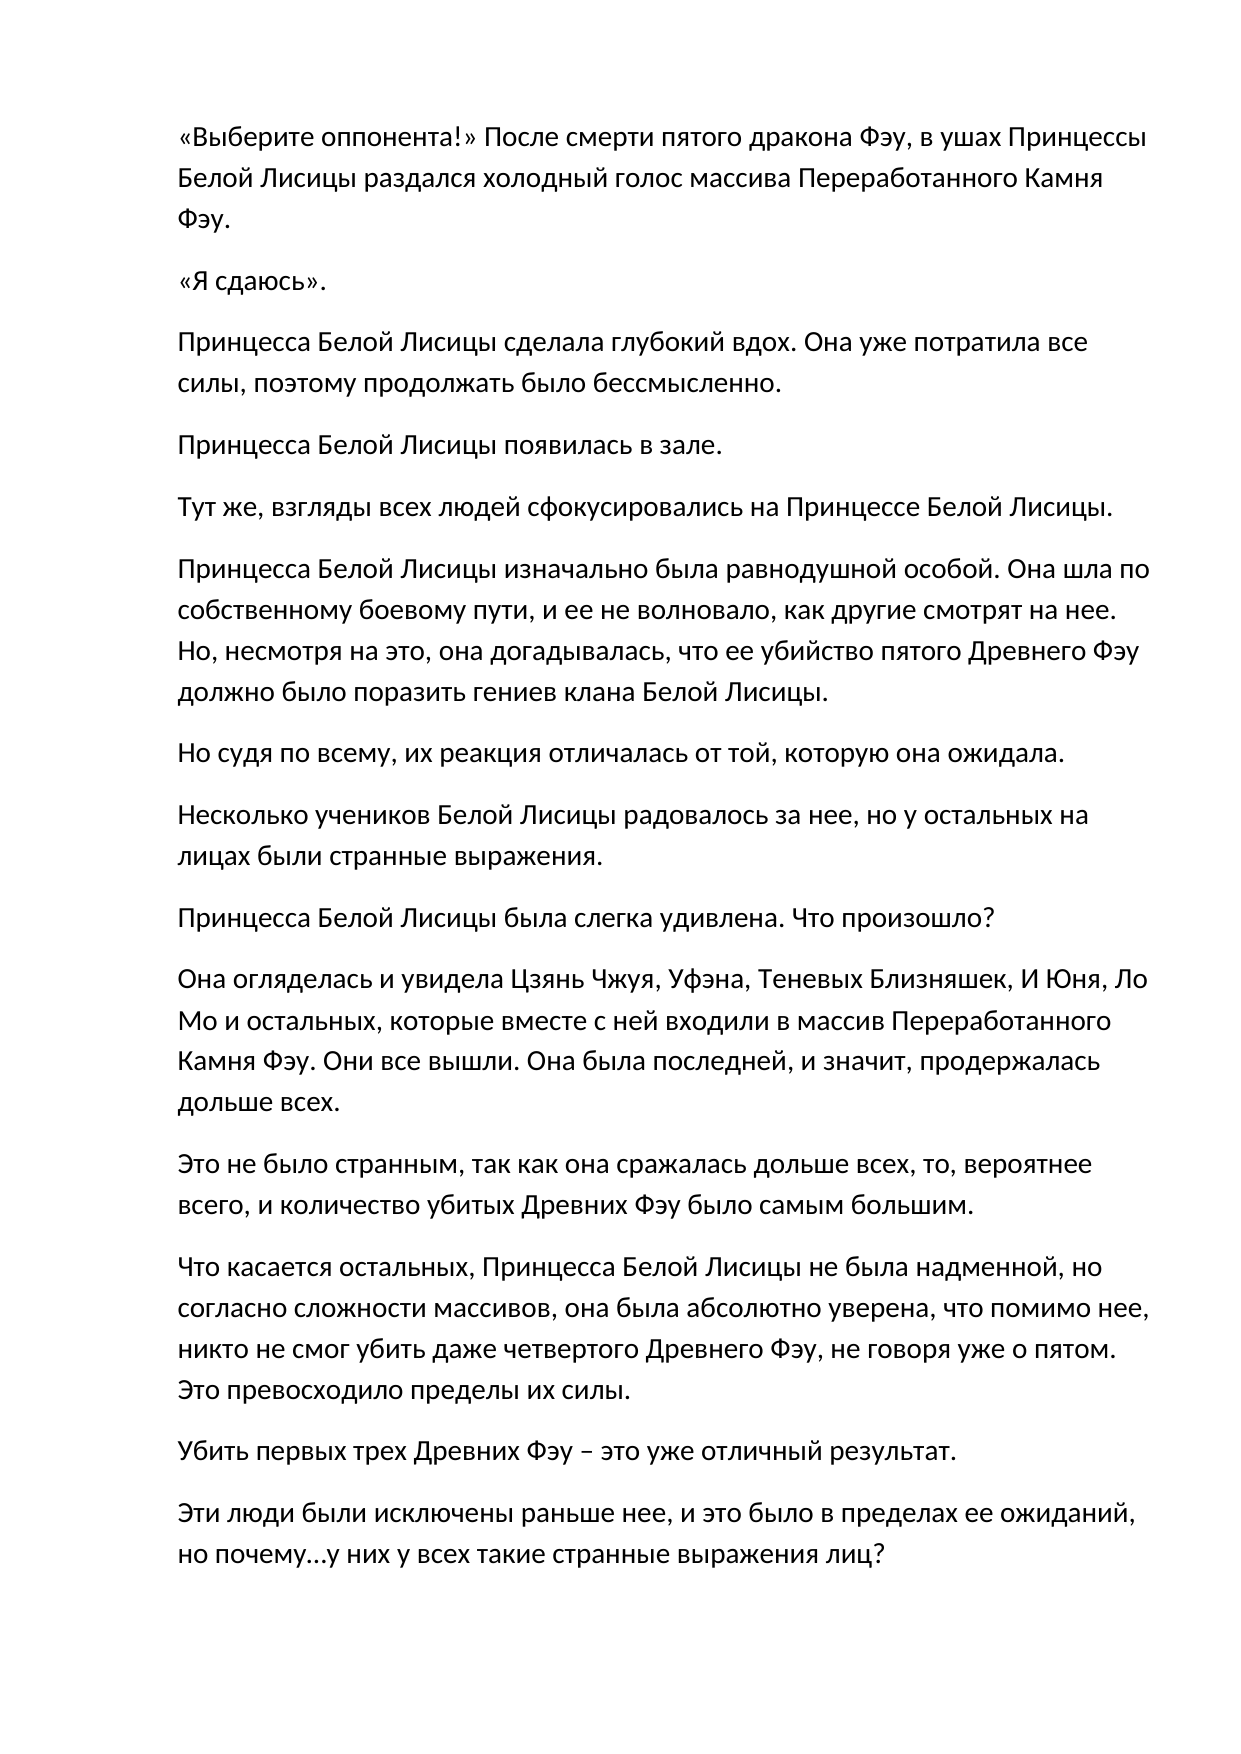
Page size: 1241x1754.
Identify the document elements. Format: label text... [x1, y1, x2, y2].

text «Выберите оппонента!» После смерти пятого дракона Фэу, в ушах Принцессы Белой Лисицы раздался холодный голос массива Переработанного Камня Фэу. [177, 118, 1152, 236]
text Принцесса Белой Лисицы появилась в зале. [177, 426, 1152, 462]
text Несколько учеников Белой Лисицы радовалось за нее, но у остальных на лицах были странные выражения. [177, 796, 1152, 873]
text Принцесса Белой Лисицы изначально была равнодушной особой. Она шла по собственному боевому пути, и ее не волновало, как другие смотрят на нее. Но, несмотря на это, она догадывалась, что ее убийство пятого Древнего Фэу должно было поразить гениев клана Белой Лисицы. [177, 550, 1152, 708]
text Но судя по всему, их реакция отличалась от той, которую она ожидала. [177, 734, 1152, 770]
text Принцесса Белой Лисицы сделала глубокий вдох. Она уже потратила все силы, поэтому продолжать было бессмысленно. [177, 323, 1152, 400]
text Это не было странным, так как она сражалась дольше всех, то, вероятнее всего, и количество убитых Древних Фэу было самым большим. [177, 1145, 1152, 1222]
text Тут же, взгляды всех людей сфокусировались на Принцессе Белой Лисицы. [177, 488, 1152, 524]
text Она огляделась и увидела Цзянь Чжуя, Уфэна, Теневых Близняшек, И Юня, Ло Мо и остальных, которые вместе с ней входили в массив Переработанного Камня Фэу. Они все вышли. Она была последней, и значит, продержалась дольше всех. [177, 961, 1152, 1119]
text Эти люди были исключены раньше нее, и это было в пределах ее ожиданий, но почему…у них у всех такие странные выражения лиц? [177, 1494, 1152, 1571]
text Убить первых трех Древних Фэу – это уже отличный результат. [177, 1432, 1152, 1468]
text Что касается остальных, Принцесса Белой Лисицы не была надменной, но согласно сложности массивов, она была абсолютно уверена, что помимо нее, никто не смог убить даже четвертого Древнего Фэу, не говоря уже о пятом. Это превосходило пределы их силы. [177, 1248, 1152, 1406]
text Принцесса Белой Лисицы была слегка удивлена. Что произошло? [177, 899, 1152, 934]
text «Я сдаюсь». [177, 262, 1152, 297]
